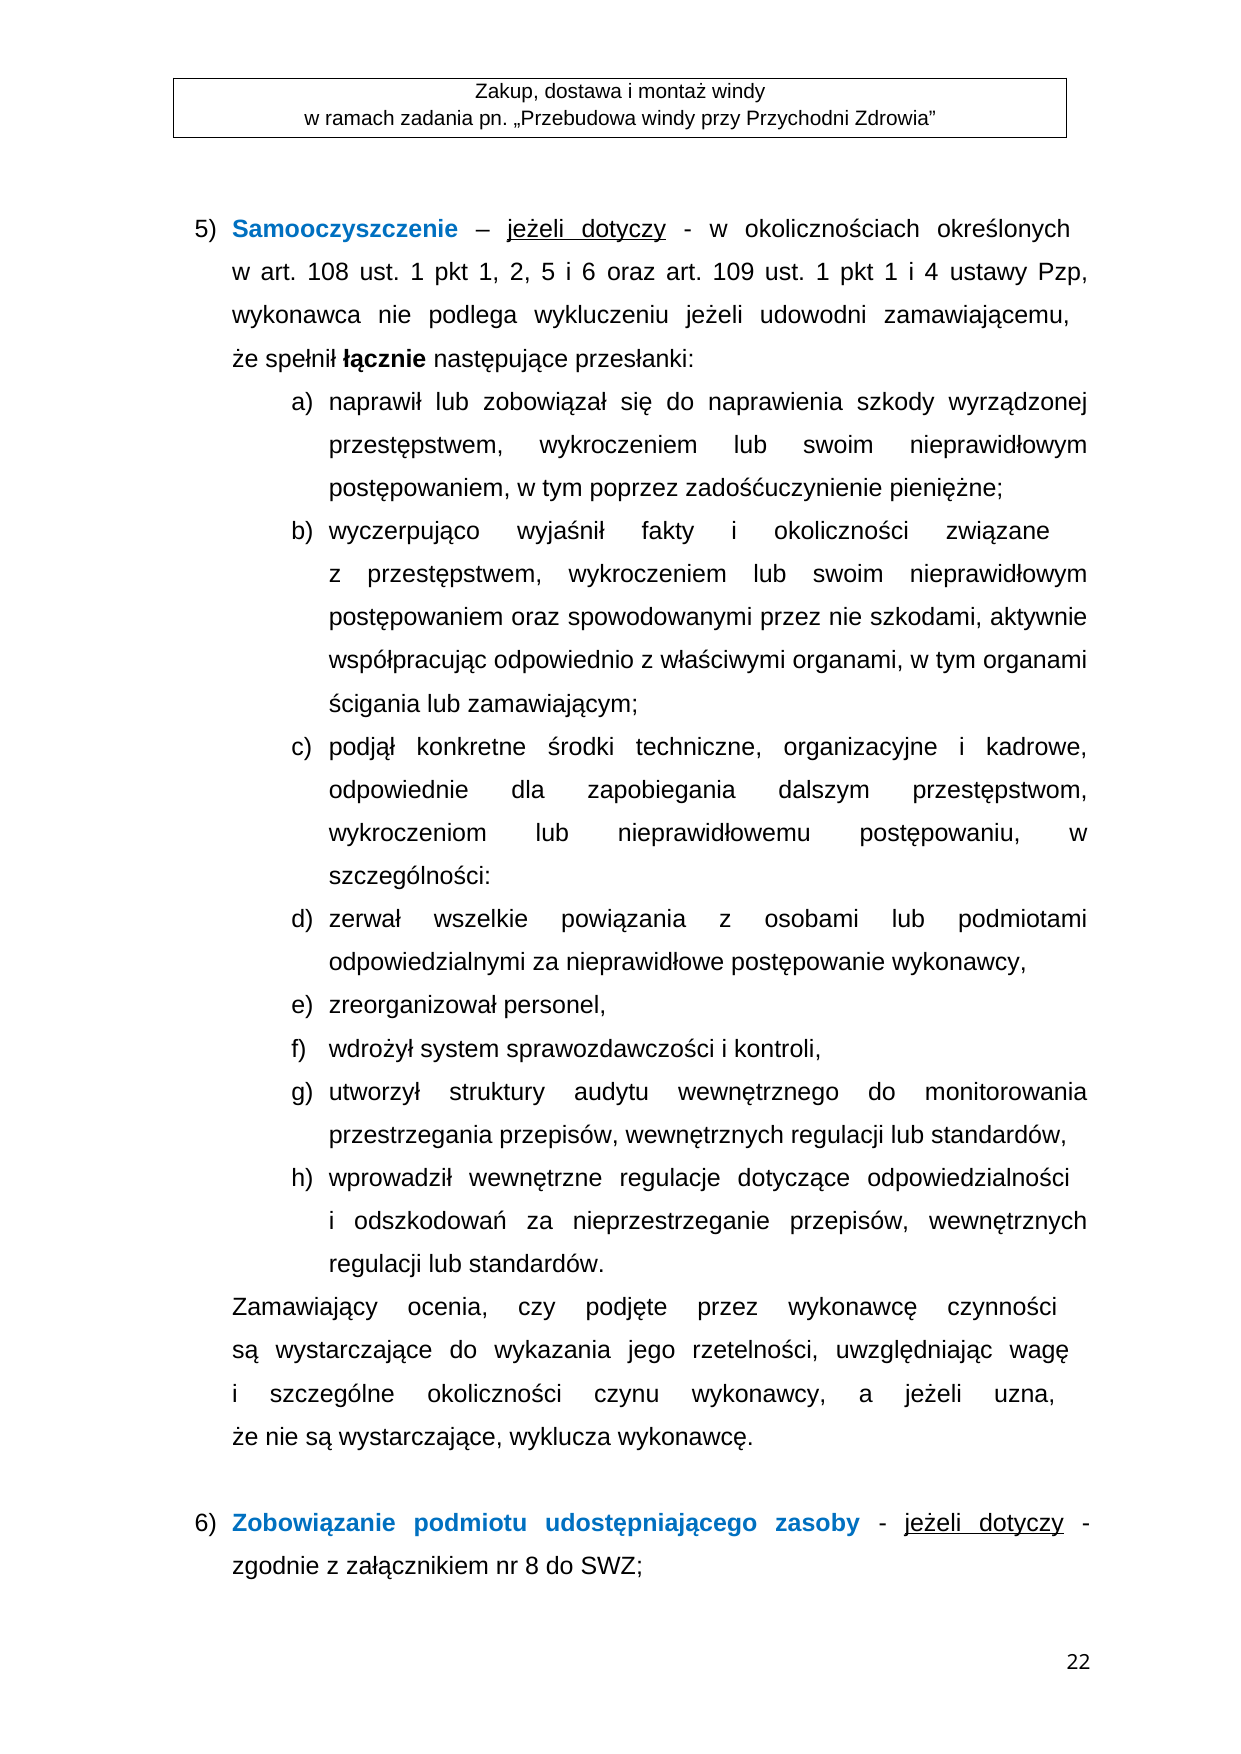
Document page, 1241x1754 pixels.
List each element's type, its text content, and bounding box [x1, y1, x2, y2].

list zreorganizował personel, [291, 990, 1088, 1019]
list wdrożył system sprawozdawczości i kontroli, [291, 1033, 1088, 1062]
list Samooczyszczenie – jeżeli dotyczy - w okolicznościach określonych w art. 108 ust. 1 pkt 1, 2, 5 i 6 oraz art. 109 ust. 1 pkt 1 i 4 ustawy Pzp, wykonawca nie podlega wykluczeniu jeżeli udowodni zamawiającemu, że spełnił łącznie następujące przesłanki: [194, 214, 1088, 372]
list utworzył struktury audytu wewnętrznego do monitorowania przestrzegania przepisów, wewnętrznych regulacji lub standardów, [291, 1077, 1088, 1148]
list Zobowiązanie podmiotu udostępniającego zasoby - jeżeli dotyczy - zgodnie z załącznikiem nr 8 do SWZ; [194, 1508, 1090, 1580]
list wprowadził wewnętrzne regulacje dotyczące odpowiedzialności i odszkodowań za nieprzestrzeganie przepisów, wewnętrznych regulacji lub standardów. [291, 1163, 1088, 1278]
list podjął konkretne środki techniczne, organizacyjne i kadrowe, odpowiednie dla zapobiegania dalszym przestępstwom, wykroczeniom lub nieprawidłowemu postępowaniu, w szczególności: [291, 732, 1088, 890]
list zerwał wszelkie powiązania z osobami lub podmiotami odpowiedzialnymi za nieprawidłowe postępowanie wykonawcy, [291, 904, 1088, 976]
text Zamawiający ocenia, czy podjęte przez wykonawcę czynności są wystarczające do wykazania jego rzetelności, uwzględniając wagę i szczególne okoliczności czynu wykonawcy, a jeżeli uzna, że nie są wystarczające, wyklucza wykonawcę. [232, 1292, 1088, 1450]
list wyczerpująco wyjaśnił fakty i okoliczności związane z przestępstwem, wykroczeniem lub swoim nieprawidłowym postępowaniem oraz spowodowanymi przez nie szkodami, aktywnie współpracując odpowiednio z właściwymi organami, w tym organami ścigania lub zamawiającym; [291, 516, 1088, 717]
list naprawił lub zobowiązał się do naprawienia szkody wyrządzonej przestępstwem, wykroczeniem lub swoim nieprawidłowym postępowaniem, w tym poprzez zadośćuczynienie pieniężne; [291, 387, 1088, 502]
